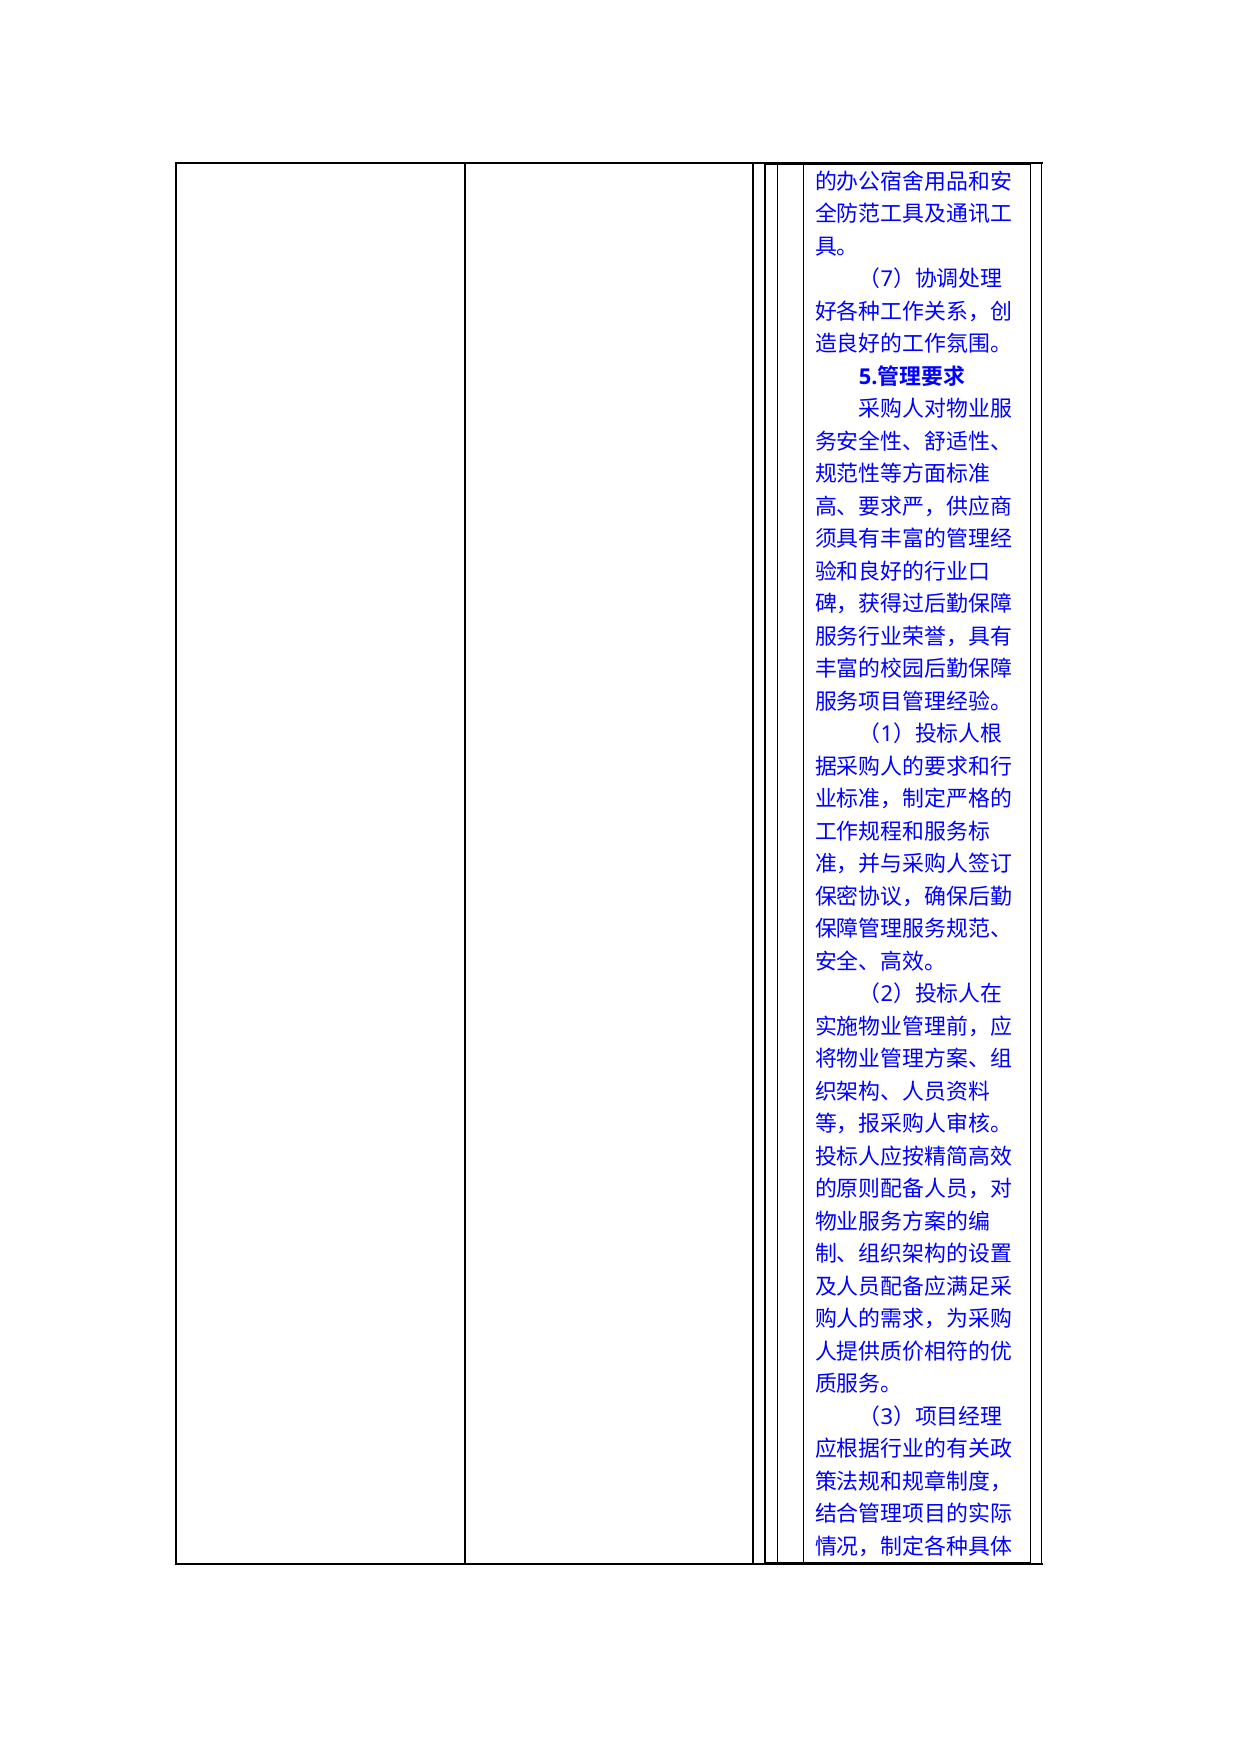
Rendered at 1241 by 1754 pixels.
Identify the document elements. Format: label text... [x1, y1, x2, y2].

table_cell [1031, 164, 1041, 1563]
table_cell [766, 165, 777, 1562]
table_cell [778, 165, 803, 1562]
table_cell [466, 164, 752, 1563]
table_cell 1 [177, 164, 464, 1563]
table_cell [754, 164, 764, 1563]
table_cell [804, 165, 1030, 1562]
